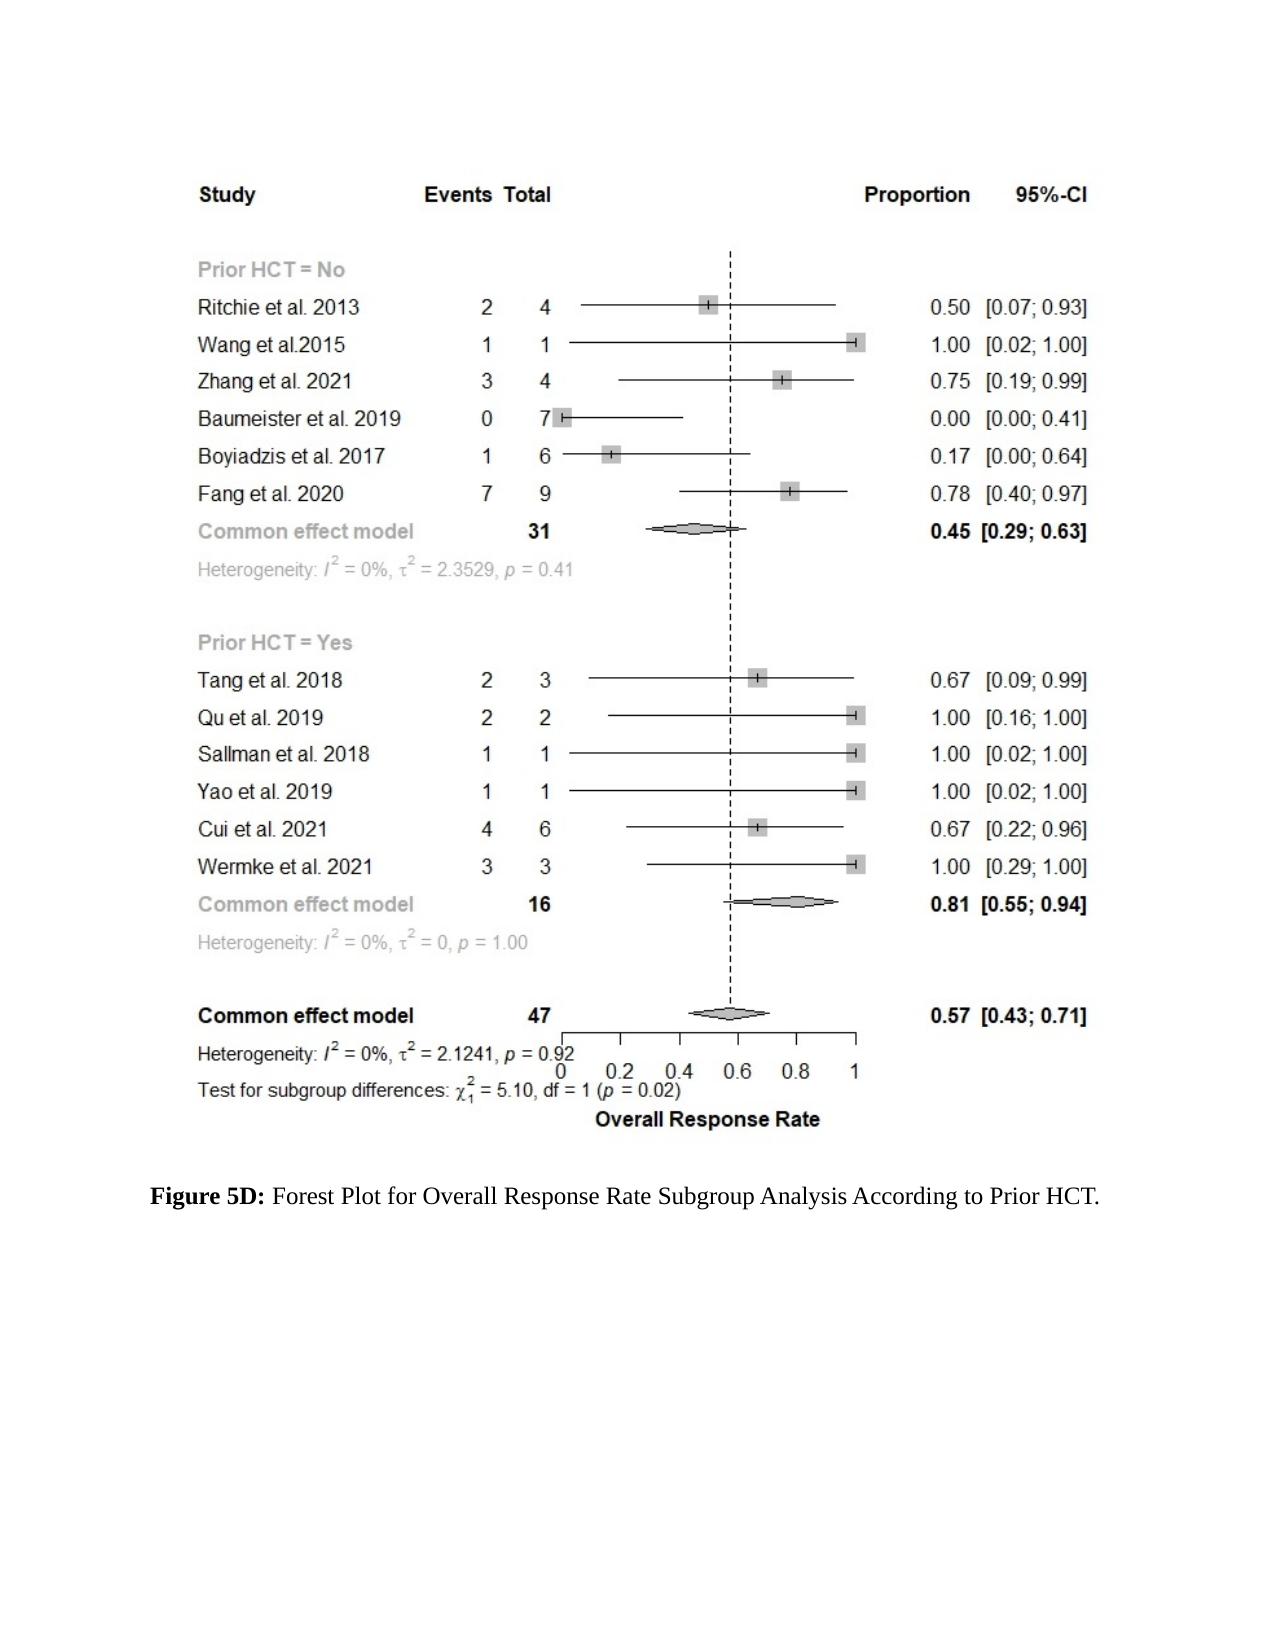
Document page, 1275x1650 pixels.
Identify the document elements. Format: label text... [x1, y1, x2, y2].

picture [150, 150, 1125, 1163]
text Figure 5D: Forest Plot for Overall Response Rate Subgroup Analysis According to Prior HCT. [150, 1181, 1125, 1210]
